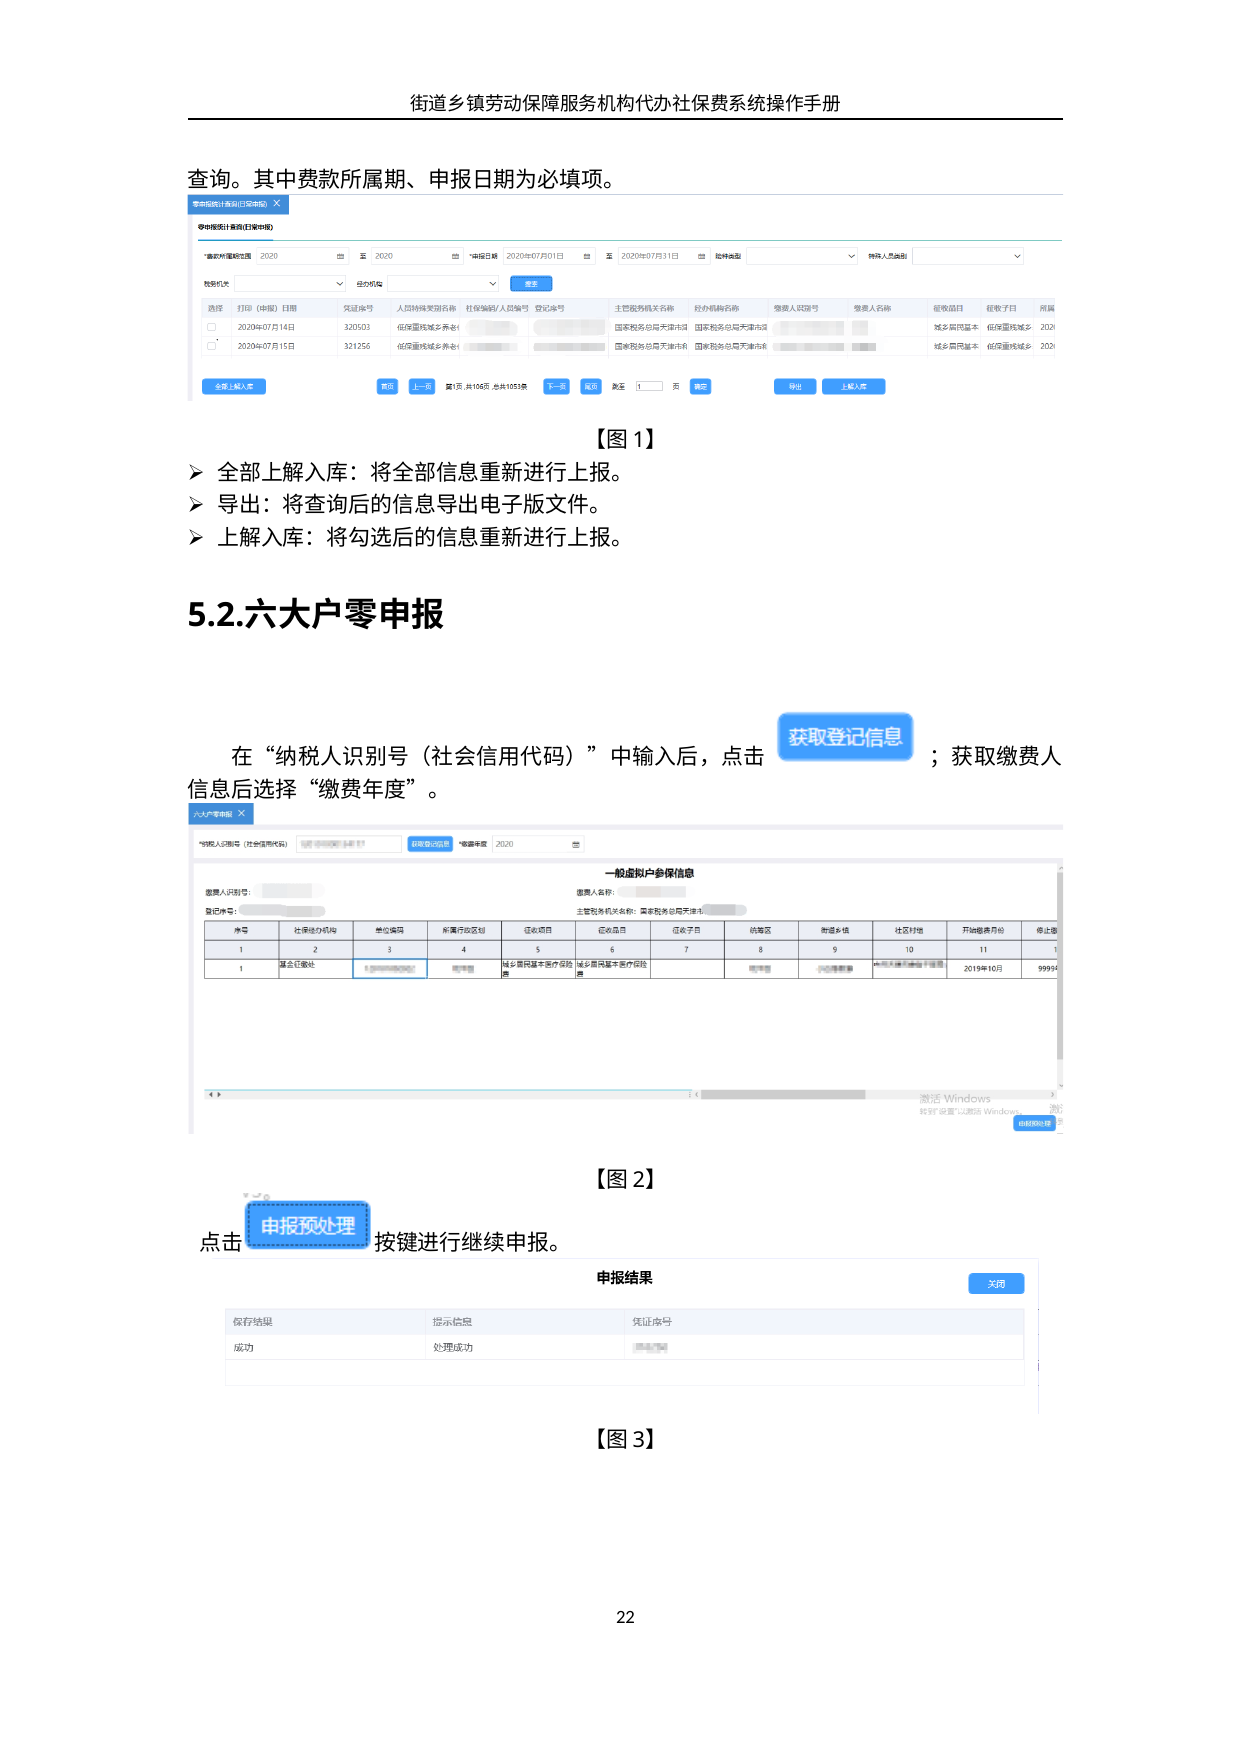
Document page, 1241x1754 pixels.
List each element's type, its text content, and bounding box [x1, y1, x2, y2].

subtitle 5.2.六大户零申报 [187, 579, 1063, 644]
picture [768, 706, 930, 765]
list 全部上解入库：将全部信息重新进行上报。 [187, 454, 1063, 487]
text 在“纳税人识别号（社会信用代码）”中输入后，点击；获取缴费人信息后选择“缴费年度”。 [187, 706, 1063, 803]
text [187, 162, 1063, 194]
picture [187, 194, 1064, 401]
text 【图1】 [187, 422, 1063, 454]
list 上解入库：将勾选后的信息重新进行上报。 [187, 519, 1063, 552]
picture [211, 1258, 1039, 1414]
picture [187, 803, 1064, 1134]
text 【图2】 [187, 1161, 1063, 1194]
list 导出：将查询后的信息导出电子版文件。 [187, 487, 1063, 519]
picture [242, 1193, 374, 1251]
text 点击按键进行继续申报。 [187, 1194, 1063, 1259]
text 【图3】 [187, 1421, 1063, 1454]
